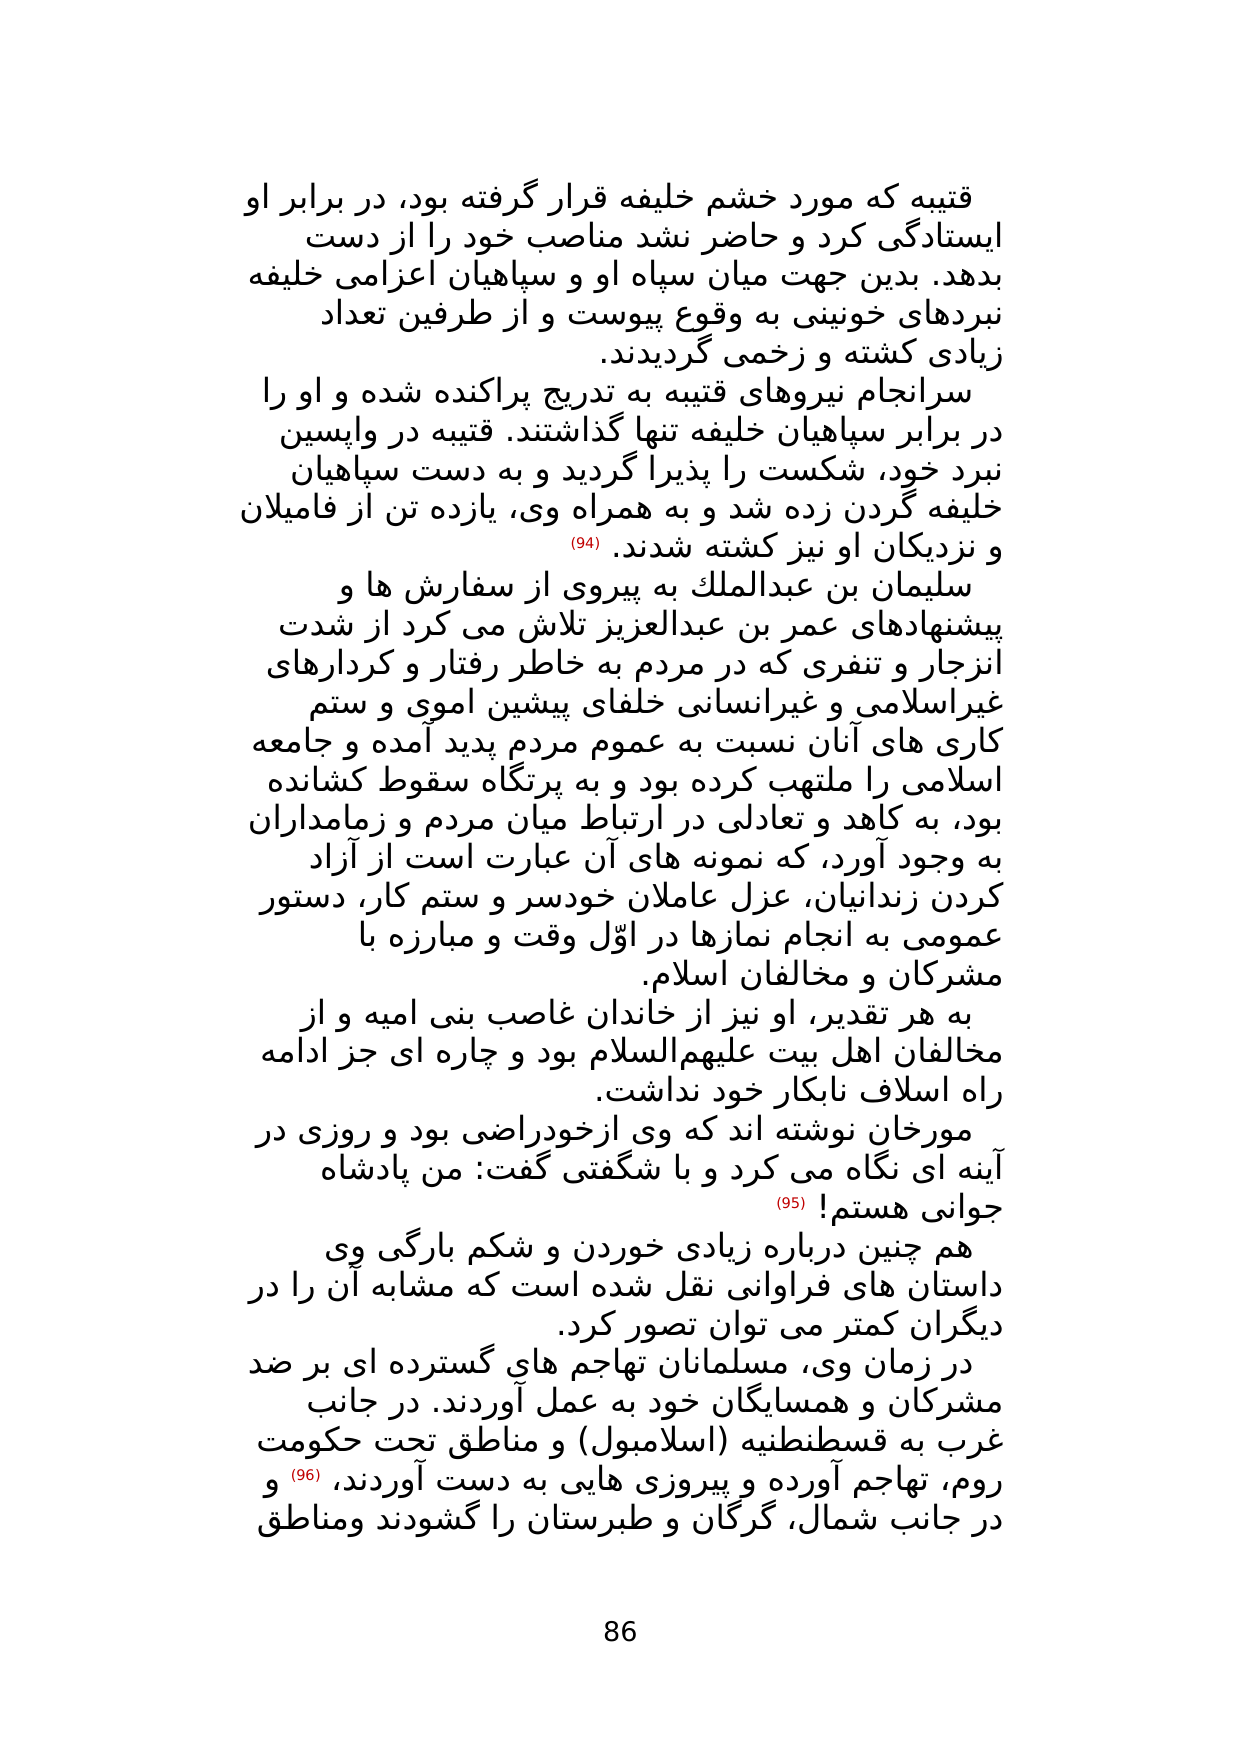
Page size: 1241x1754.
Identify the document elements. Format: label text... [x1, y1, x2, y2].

text قتيبه كه مورد خشم خليفه قرار گرفته بود، در برابر او ايستادگى كرد و حاضر نشد مناصب خود را از دست بدهد. بدين جهت ميان سپاه او و سپاهيان اعزامى خليفه نبردهاى خونينى به وقوع پيوست و از طرفين تعداد زيادى كشته و زخمى گرديدند. [236, 177, 1004, 371]
text سرانجام نيروهاى قتيبه به تدريج پراكنده شده و او را در برابر سپاهيان خليفه تنها گذاشتند. قتيبه در واپسين نبرد خود، شكست را پذيرا گرديد و به دست سپاهيان خليفه گردن زده شد و به همراه وى، يازده تن از فاميلان و نزديكان او نيز كشته شدند. (94) [236, 371, 1004, 566]
text سليمان بن عبدالملك به پيروى از سفارش ها و پيشنهادهاى عمر بن عبدالعزيز تلاش مى كرد از شدت انزجار و تنفرى كه در مردم به خاطر رفتار و كردارهاى غيراسلامى و غيرانسانى خلفاى پيشين اموى و ستم كارى هاى آنان نسبت به عموم مردم پديد آمده و جامعه اسلامى را ملتهب كرده بود و به پرتگاه سقوط كشانده بود، به كاهد و تعادلى در ارتباط ميان مردم و زمامداران به وجود آورد، كه نمونه هاى آن عبارت است از آزاد كردن زندانيان، عزل عاملان خودسر و ستم كار، دستور عمومى به انجام نمازها در اوّل وقت و مبارزه با مشركان و مخالفان اسلام. [236, 566, 1004, 993]
text مورخان نوشته اند كه وى ازخودراضى بود و روزى در آينه اى نگاه مى كرد و با شگفتى گفت: من پادشاه جوانى هستم! (95) [236, 1110, 1004, 1226]
text به هر تقدير، او نيز از خاندان غاصب بنى اميه و از مخالفان اهل بيت عليهم‌السلام بود و چاره اى جز ادامه راه اسلاف نابكار خود نداشت. [236, 993, 1004, 1110]
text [236, 1343, 1004, 1537]
text هم چنين درباره زيادى خوردن و شكم بارگى وى داستان هاى فراوانى نقل شده است كه مشابه آن را در ديگران كمتر مى توان تصور كرد. [236, 1226, 1004, 1343]
